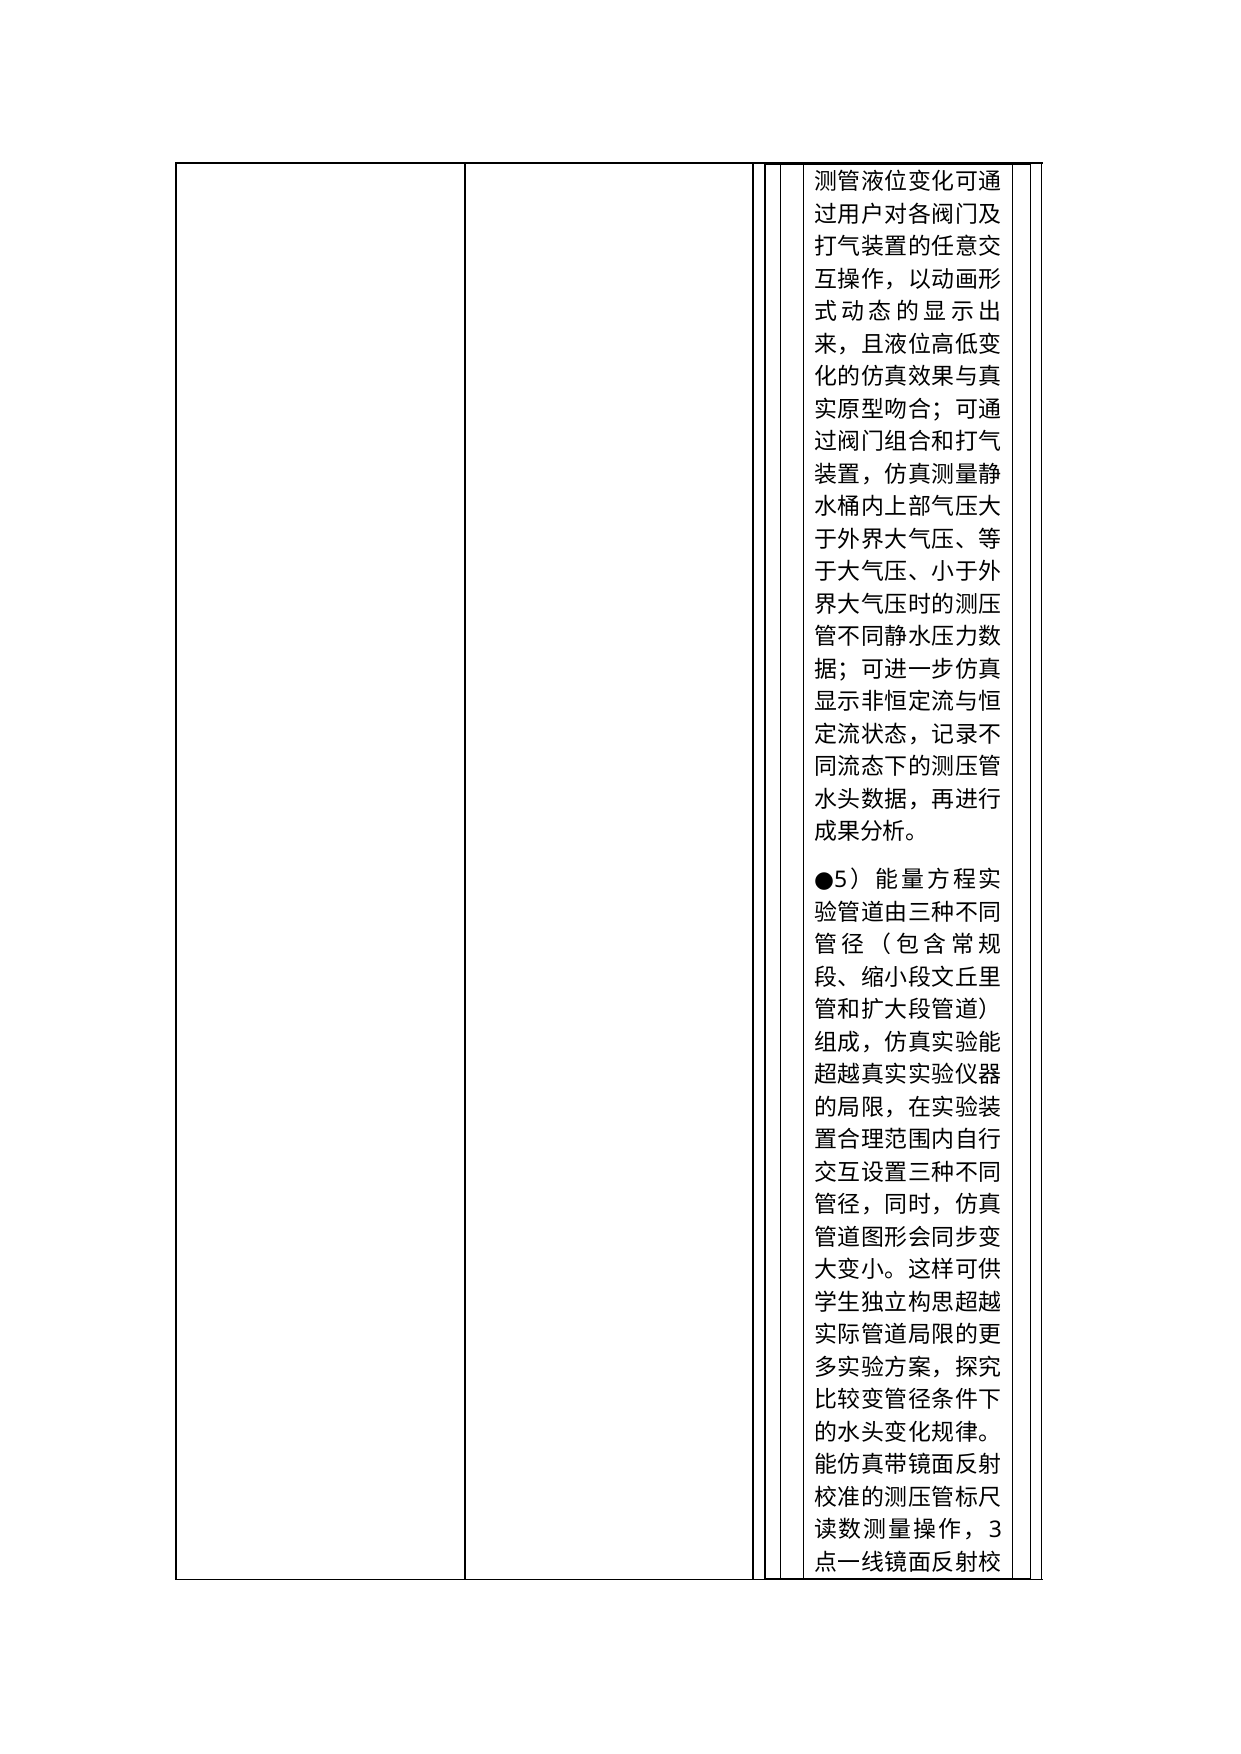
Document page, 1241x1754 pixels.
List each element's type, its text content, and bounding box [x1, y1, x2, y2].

table_cell [1031, 164, 1041, 1579]
table_cell [754, 164, 764, 1579]
table_cell [766, 165, 780, 1578]
table_cell [804, 165, 1012, 1578]
table_cell [466, 164, 752, 1579]
table_cell [1013, 165, 1030, 1578]
table_cell 1 [177, 164, 464, 1579]
table_cell [781, 165, 803, 1578]
